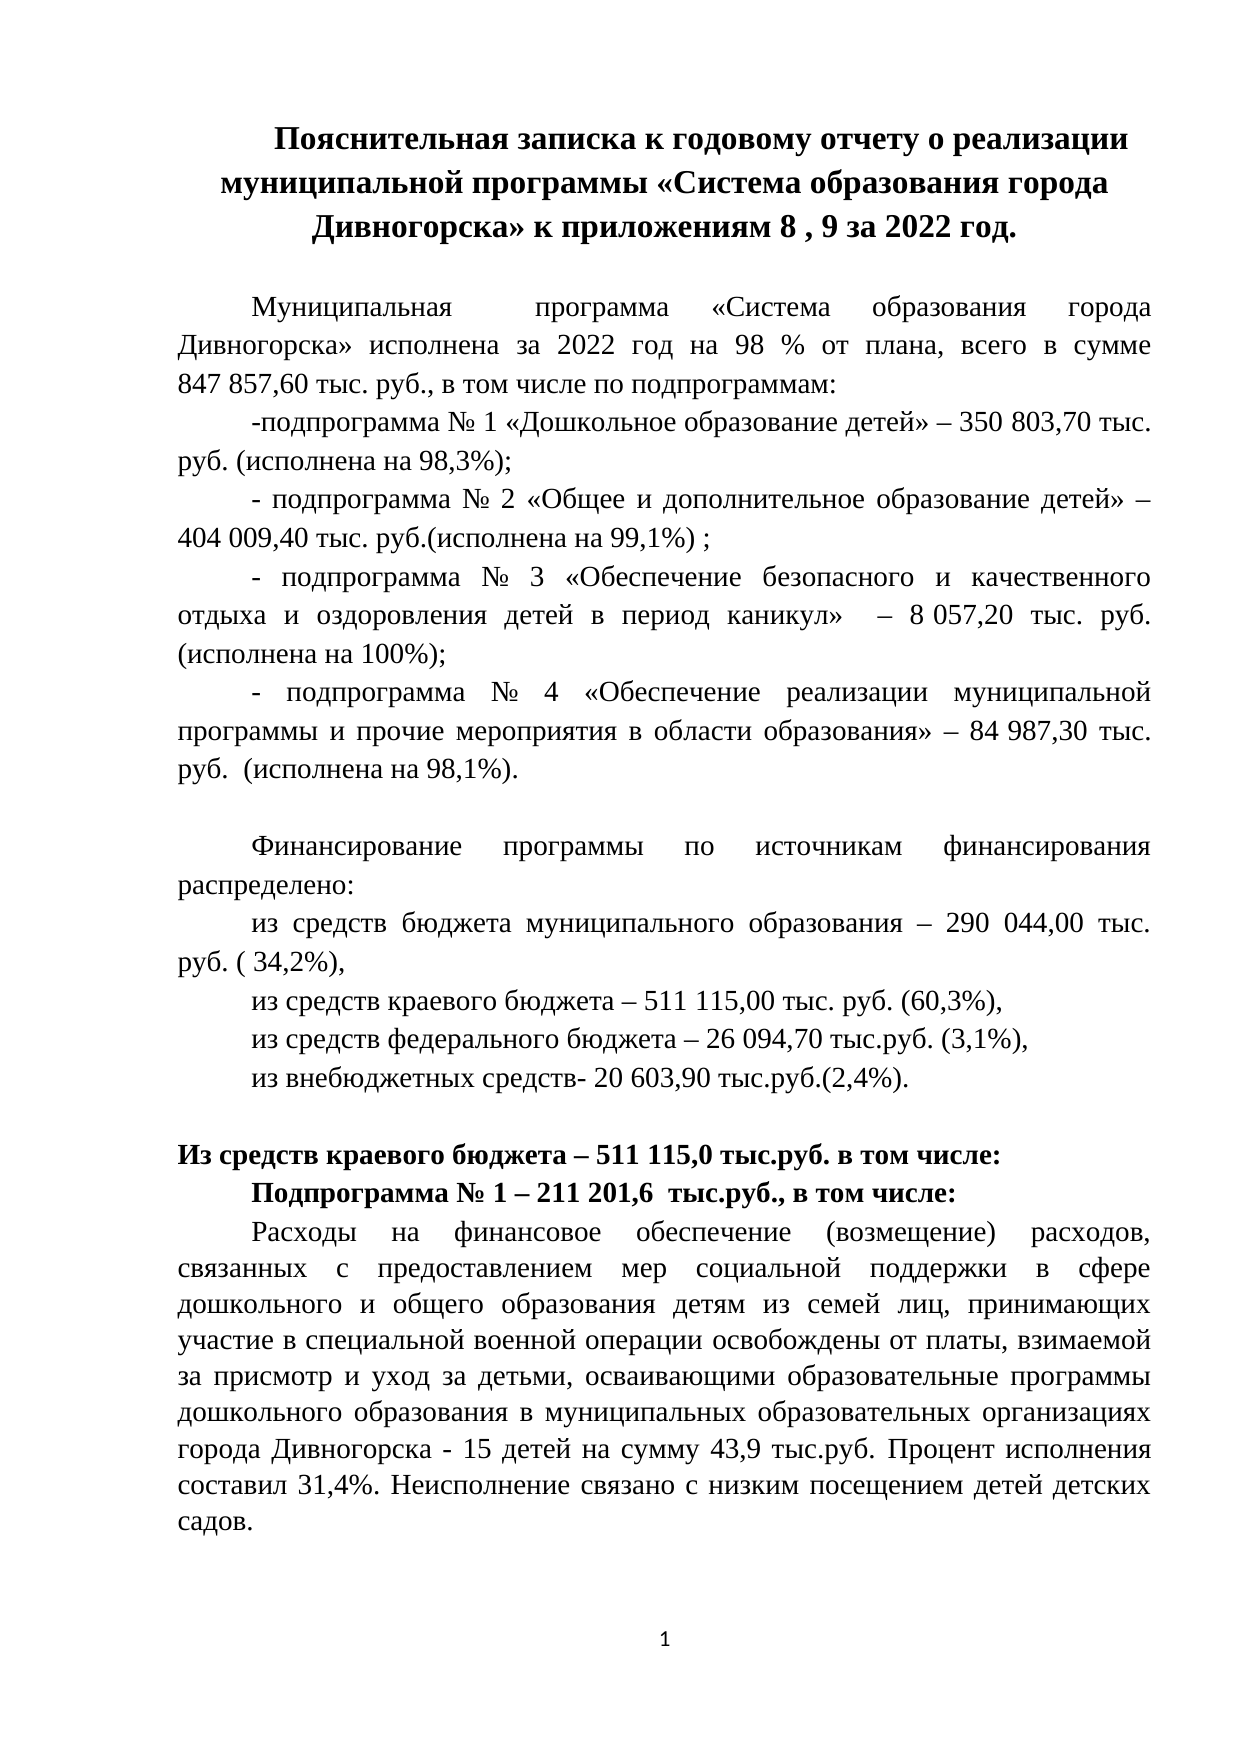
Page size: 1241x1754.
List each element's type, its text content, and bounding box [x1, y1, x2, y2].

text - подпрограмма № 3 «Обеспечение безопасного и качественного отдыха и оздоровления детей в период каникул» – 8 057,20 тыс. руб. (исполнена на 100%); [177, 559, 1152, 669]
text из средств краевого бюджета – 511 115,00 тыс. руб. (60,3%), [177, 983, 1152, 1016]
text Подпрограмма № 1 – 211 201,6 тыс.руб., в том числе: [177, 1175, 1152, 1209]
text Расходы на финансовое обеспечение (возмещение) расходов, связанных с предоставлением мер социальной поддержки в сфере дошкольного и общего образования детям из семей лиц, принимающих участие в специальной военной операции освобождены от платы, взимаемой за присмотр и уход за детьми, осваивающими образовательные программы дошкольного образования в муниципальных образовательных организациях города Дивногорска - 15 детей на сумму 43,9 тыс.руб. Процент исполнения составил 31,4%. Неисполнение связано с низким посещением детей детских садов. [177, 1214, 1152, 1537]
text из средств федерального бюджета – 26 094,70 тыс.руб. (3,1%), [177, 1021, 1152, 1055]
text Из средств краевого бюджета – 511 115,0 тыс.руб. в том числе: [177, 1137, 1152, 1170]
text из внебюджетных средств- 20 603,90 тыс.руб.(2,4%). [177, 1060, 1152, 1093]
text из средств бюджета муниципального образования – 290 044,00 тыс. руб. ( 34,2%), [177, 906, 1152, 978]
text Муниципальная программа «Система образования города Дивногорска» исполнена за 2022 год на 98 % от плана, всего в сумме 847 857,60 тыс. руб., в том числе по подпрограммам: [177, 289, 1152, 399]
text - подпрограмма № 4 «Обеспечение реализации муниципальной программы и прочие мероприятия в области образования» – 84 987,30 тыс. руб. (исполнена на 98,1%). [177, 674, 1152, 785]
text - подпрограмма № 2 «Общее и дополнительное образование детей» –404 009,40 тыс. руб.(исполнена на 99,1%) ; [177, 482, 1152, 554]
text Пояснительная записка к годовому отчету о реализации муниципальной программы «Система образования города Дивногорска» к приложениям 8 , 9 за 2022 год. [177, 118, 1152, 244]
text -подпрограмма № 1 «Дошкольное образование детей» – 350 803,70 тыс. руб. (исполнена на 98,3%); [177, 404, 1152, 477]
text Финансирование программы по источникам финансирования распределено: [177, 828, 1152, 901]
